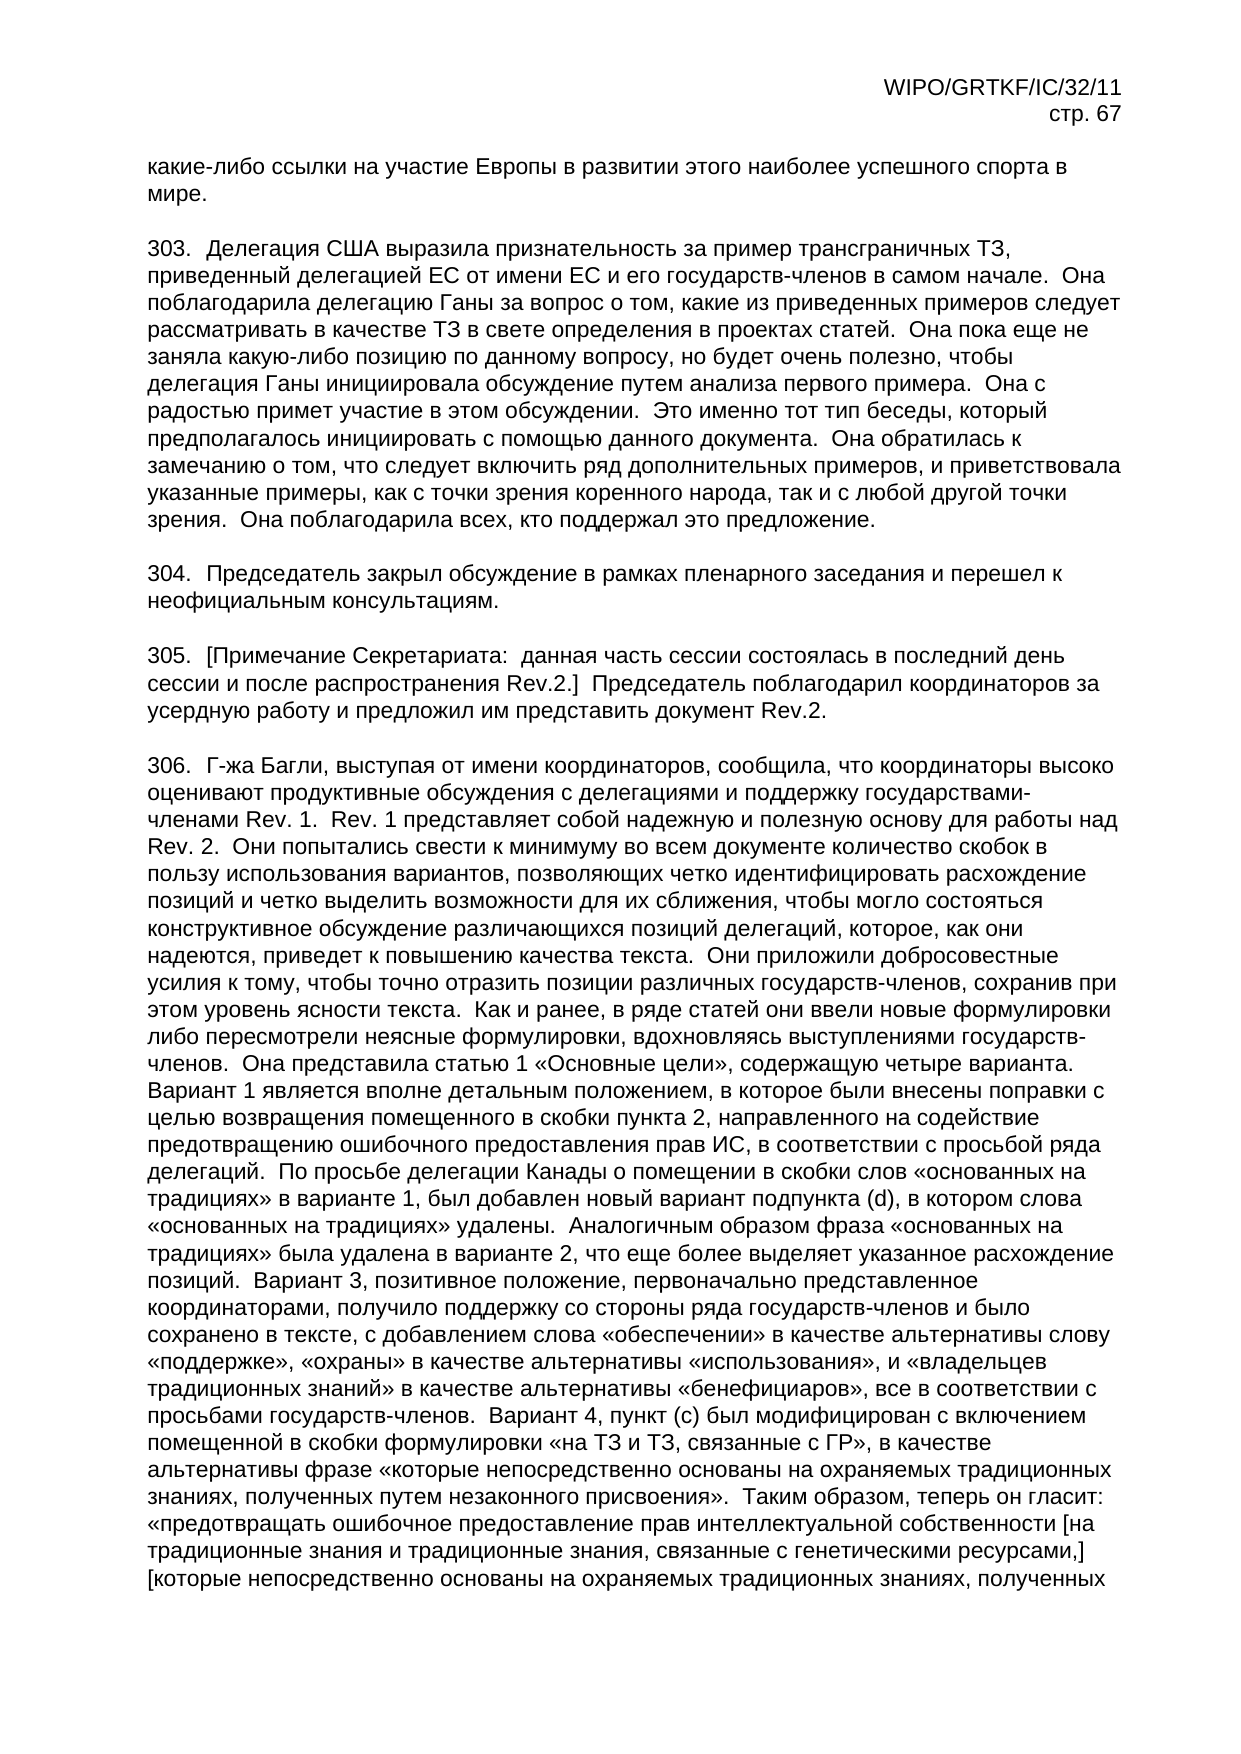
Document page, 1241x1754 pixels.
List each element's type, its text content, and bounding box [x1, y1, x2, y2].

list [Примечание Секретариата: данная часть сессии состоялась в последний день сессии и после распространения Rev.2.] Председатель поблагодарил координаторов за усердную работу и предложил им представить документ Rev.2. [147, 641, 1122, 724]
list Председатель закрыл обсуждение в рамках пленарного заседания и перешел к неофициальным консультациям. [147, 560, 1122, 614]
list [147, 751, 1122, 1591]
list Делегация США выразила признательность за пример трансграничных ТЗ, приведенный делегацией ЕС от имени ЕС и его государств-членов в самом начале. Она поблагодарила делегацию Ганы за вопрос о том, какие из приведенных примеров следует рассматривать в качестве ТЗ в свете определения в проектах статей. Она пока еще не заняла какую-либо позицию по данному вопросу, но будет очень полезно, чтобы делегация Ганы инициировала обсуждение путем анализа первого примера. Она с радостью примет участие в этом обсуждении. Это именно тот тип беседы, который предполагалось инициировать с помощью данного документа. Она обратилась к замечанию о том, что следует включить ряд дополнительных примеров, и приветствовала указанные примеры, как с точки зрения коренного народа, так и с любой другой точки зрения. Она поблагодарила всех, кто поддержал это предложение. [147, 234, 1122, 532]
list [147, 153, 1122, 207]
